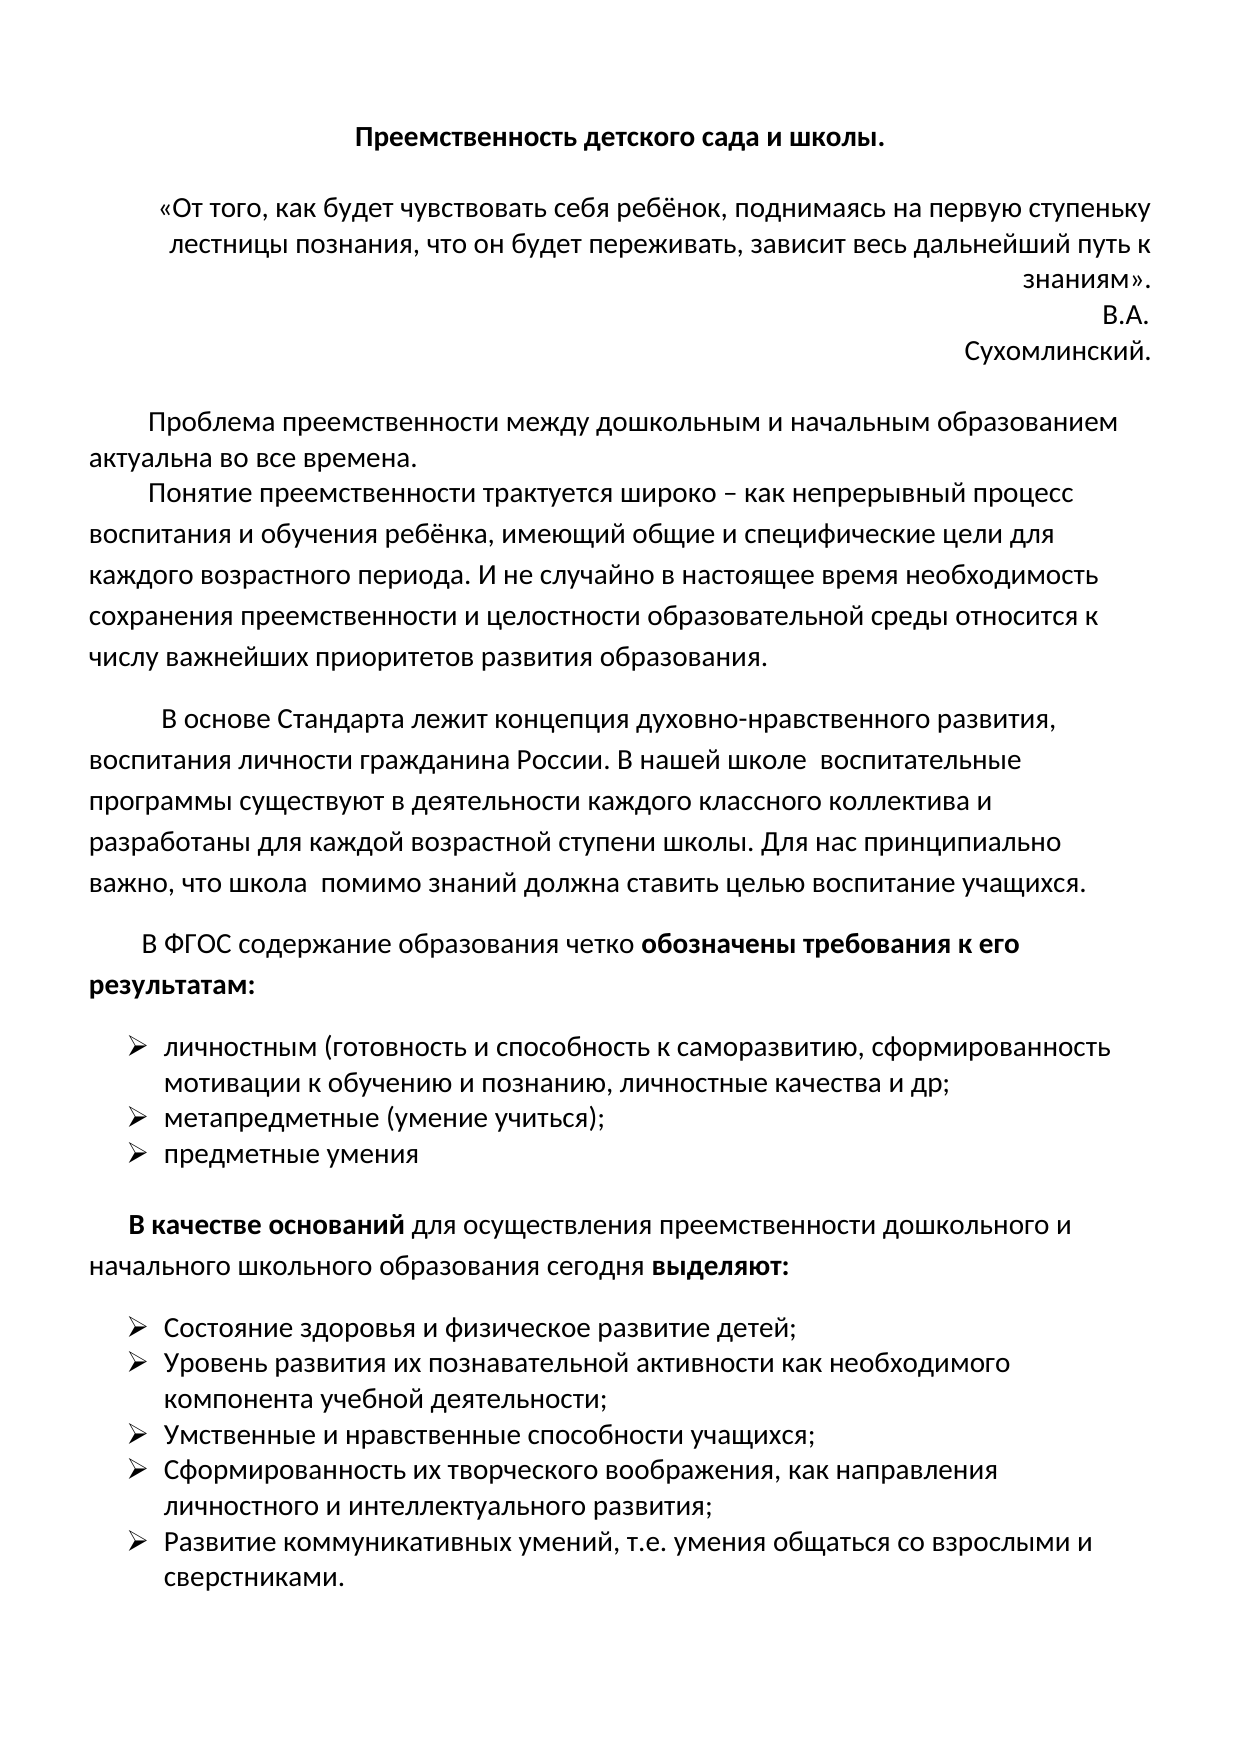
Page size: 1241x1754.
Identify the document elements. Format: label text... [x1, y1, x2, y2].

text В основе Стандарта лежит концепция духовно-нравственного развития, воспитания личности гражданина России. В нашей школе воспитательные программы существуют в деятельности каждого классного коллектива и разработаны для каждой возрастной ступени школы. Для нас принципиально важно, что школа помимо знаний должна ставить целью воспитание учащихся. [89, 700, 1152, 899]
text Проблема преемственности между дошкольным и начальным образованием актуальна во все времена. [89, 403, 1152, 474]
text В качестве оснований для осуществления преемственности дошкольного и начального школьного образования сегодня выделяют: [89, 1206, 1152, 1283]
text В.А. Сухомлинский. [89, 296, 1152, 367]
text В ФГОС содержание образования четко обозначены требования к его результатам: [89, 925, 1152, 1002]
list Сформированность их творческого воображения, как направления личностного и интеллектуального развития; [126, 1451, 1152, 1523]
list личностным (готовность и способность к саморазвитию, сформированность мотивации к обучению и познанию, личностные качества и др; [126, 1028, 1152, 1099]
text Преемственность детского сада и школы. [89, 118, 1152, 154]
list Умственные и нравственные способности учащихся; [126, 1416, 1152, 1451]
list метапредметные (умение учиться); [126, 1099, 1152, 1135]
list Уровень развития их познавательной активности как необходимого компонента учебной деятельности; [126, 1344, 1152, 1416]
list Развитие коммуникативных умений, т.е. умения общаться со взрослыми и сверстниками. [126, 1523, 1152, 1594]
text «От того, как будет чувствовать себя ребёнок, поднимаясь на первую ступеньку лестницы познания, что он будет переживать, зависит весь дальнейший путь к знаниям». [89, 189, 1152, 296]
text Понятие преемственности трактуется широко – как непрерывный процесс воспитания и обучения ребёнка, имеющий общие и специфические цели для каждого возрастного периода. И не случайно в настоящее время необходимость сохранения преемственности и целостности образовательной среды относится к числу важнейших приоритетов развития образования. [89, 474, 1152, 674]
list предметные умения [126, 1135, 1152, 1171]
list Состояние здоровья и физическое развитие детей; [126, 1309, 1152, 1344]
